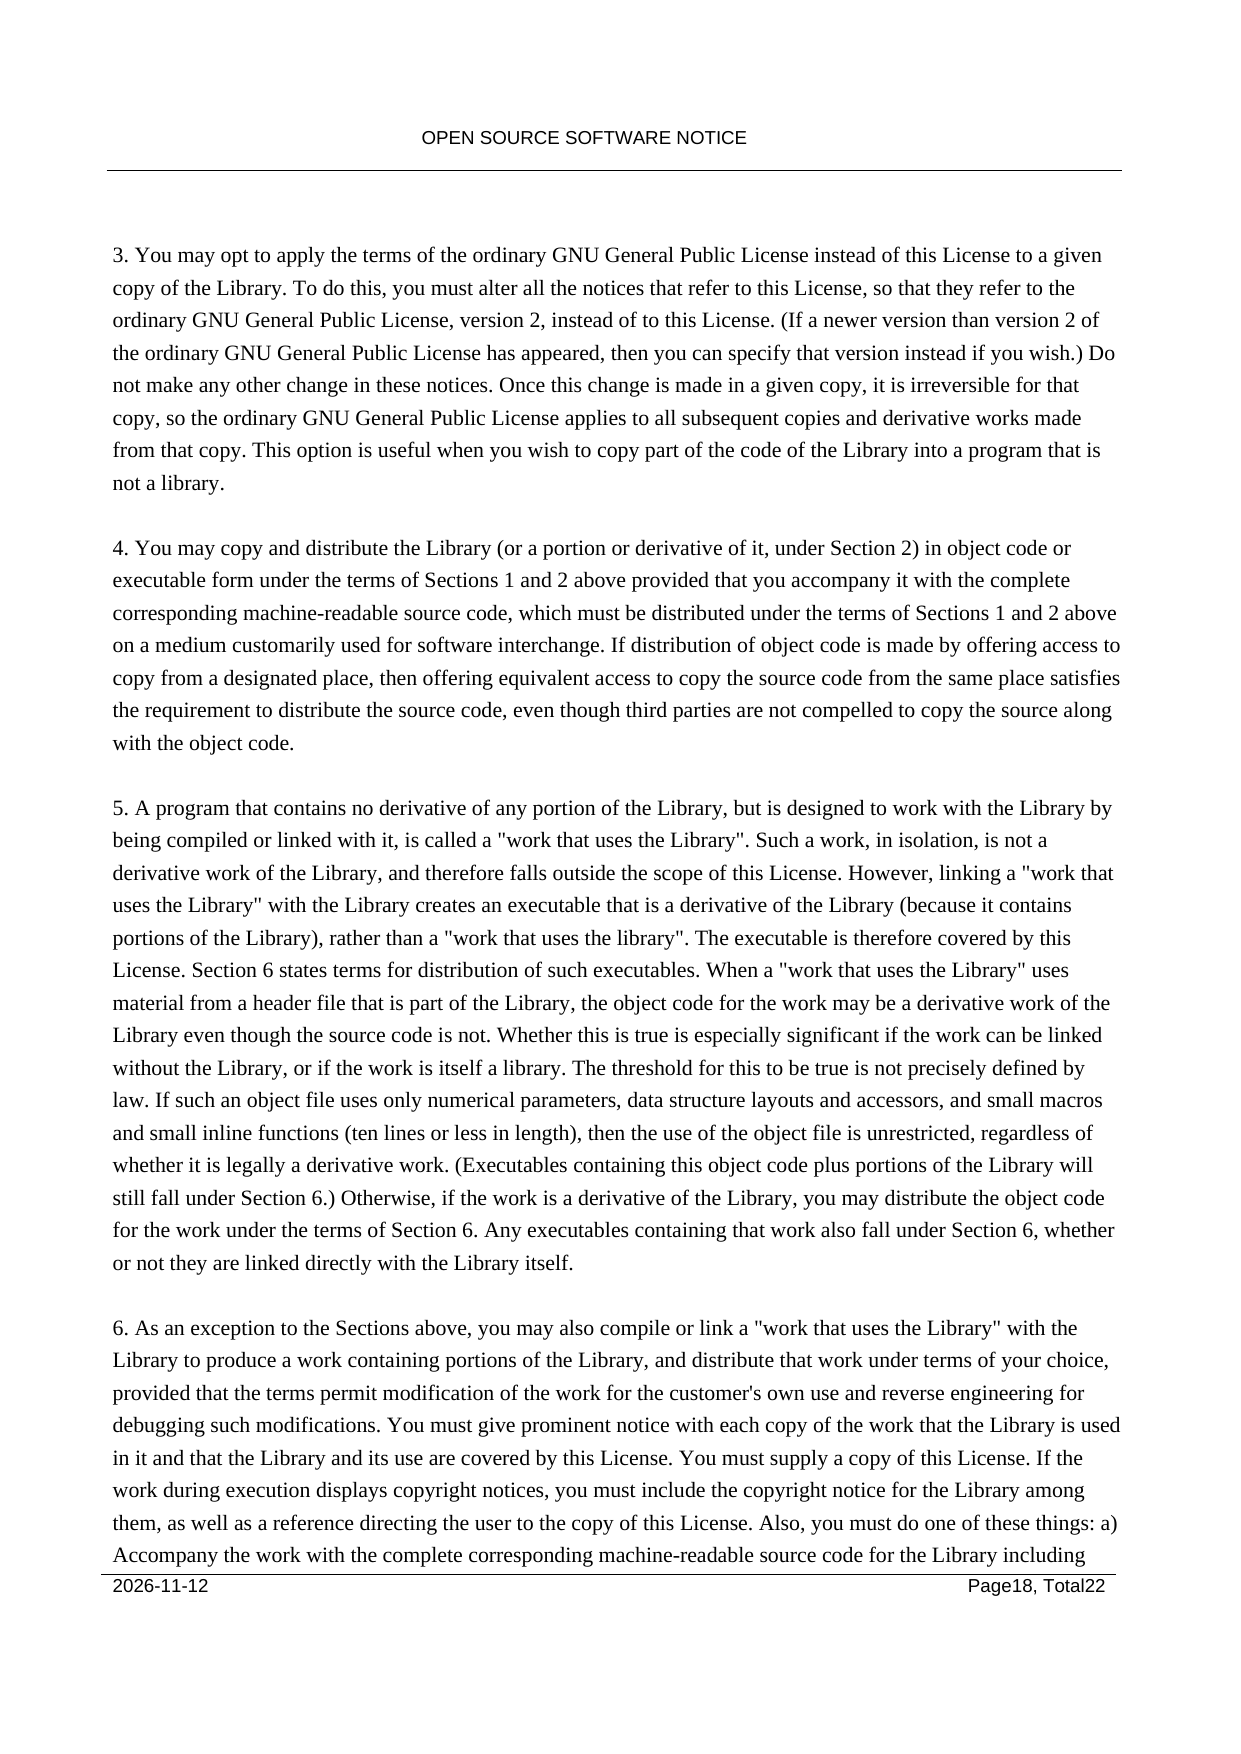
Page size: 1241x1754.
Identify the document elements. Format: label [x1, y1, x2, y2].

text [112, 206, 1128, 1571]
